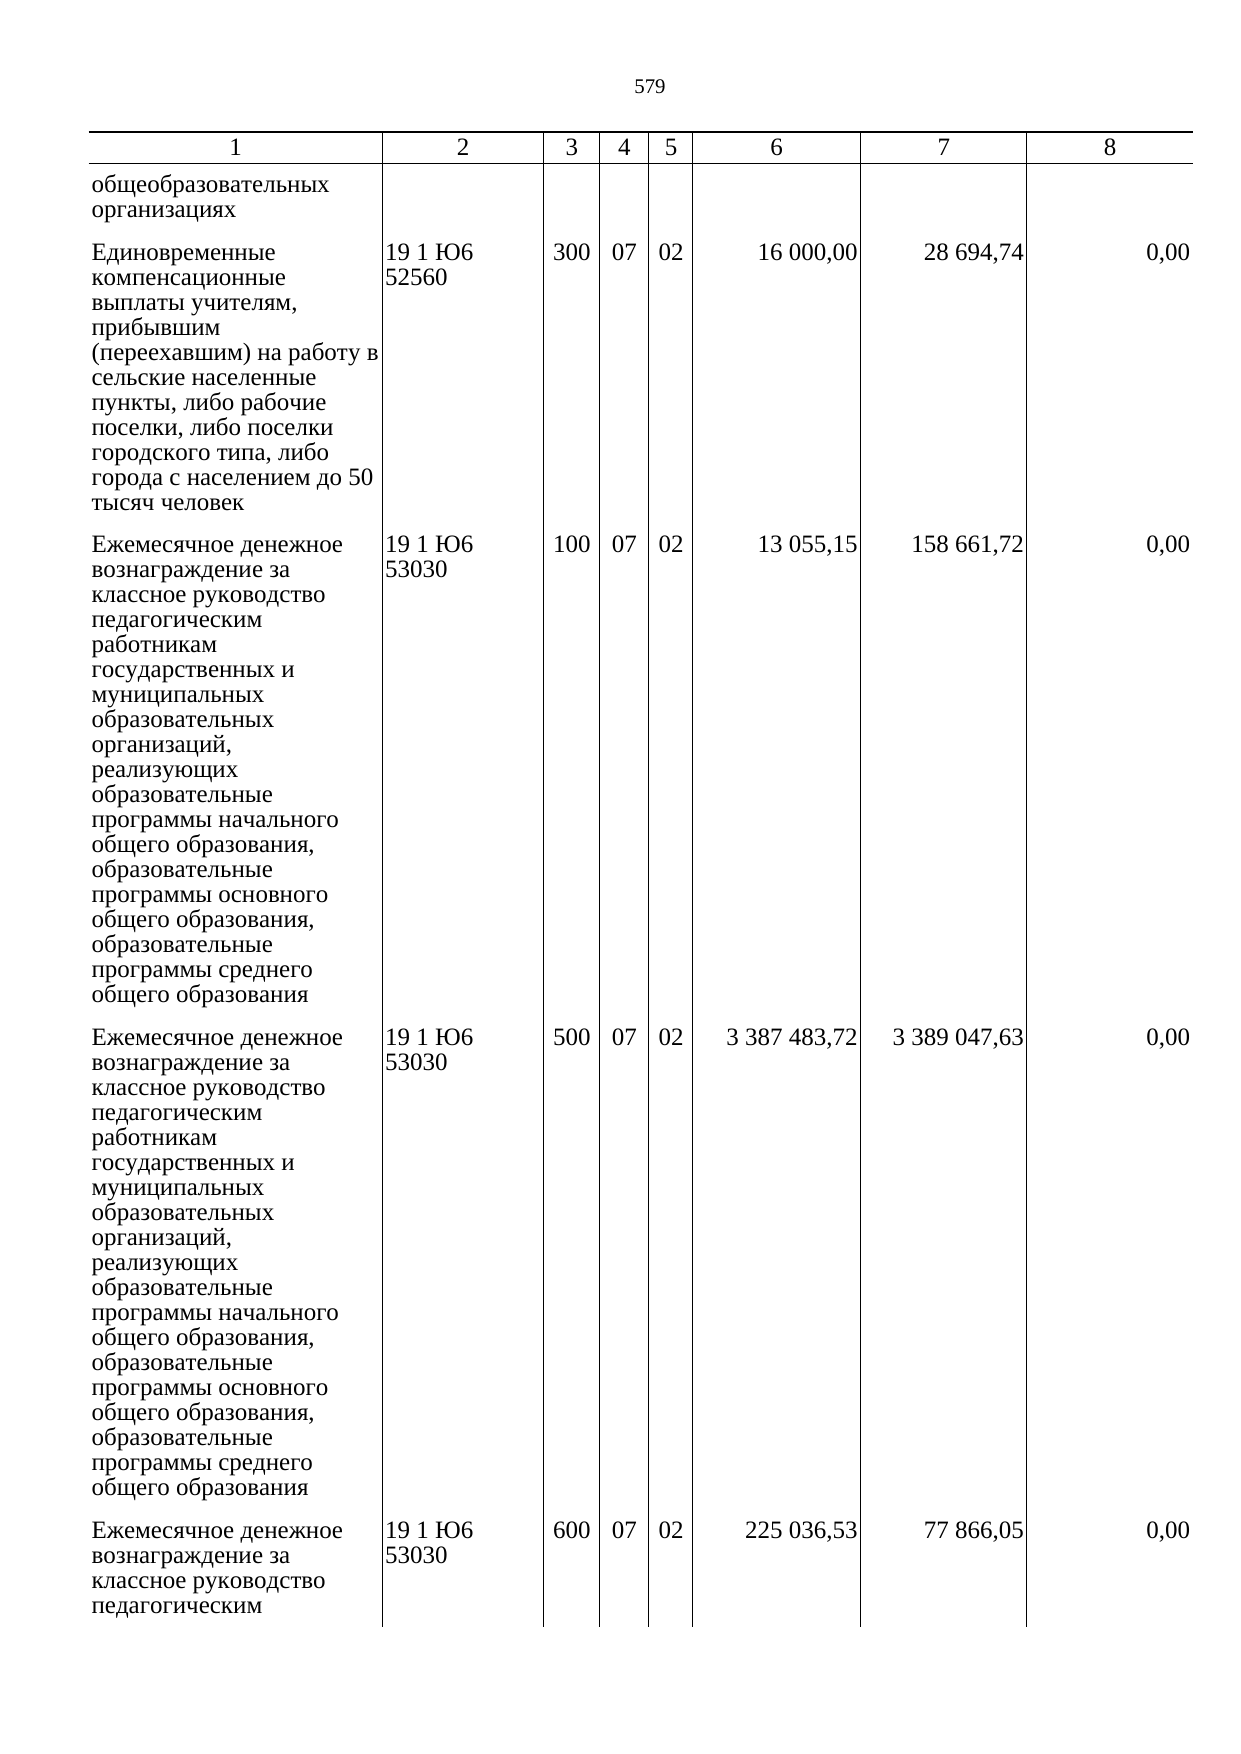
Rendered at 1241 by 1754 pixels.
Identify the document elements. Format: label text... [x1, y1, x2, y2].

table_header 8 [1027, 133, 1193, 163]
table_header 3 [544, 133, 599, 163]
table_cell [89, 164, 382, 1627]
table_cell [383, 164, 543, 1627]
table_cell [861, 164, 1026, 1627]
table_header 5 [649, 133, 692, 163]
table_header 6 [693, 133, 860, 163]
table_header 4 [600, 133, 648, 163]
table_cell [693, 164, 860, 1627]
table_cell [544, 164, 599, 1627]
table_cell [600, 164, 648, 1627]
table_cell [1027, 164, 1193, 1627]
table_header 2 [383, 133, 543, 163]
table_header 1 [89, 133, 382, 163]
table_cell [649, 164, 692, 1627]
table_header 7 [861, 133, 1026, 163]
